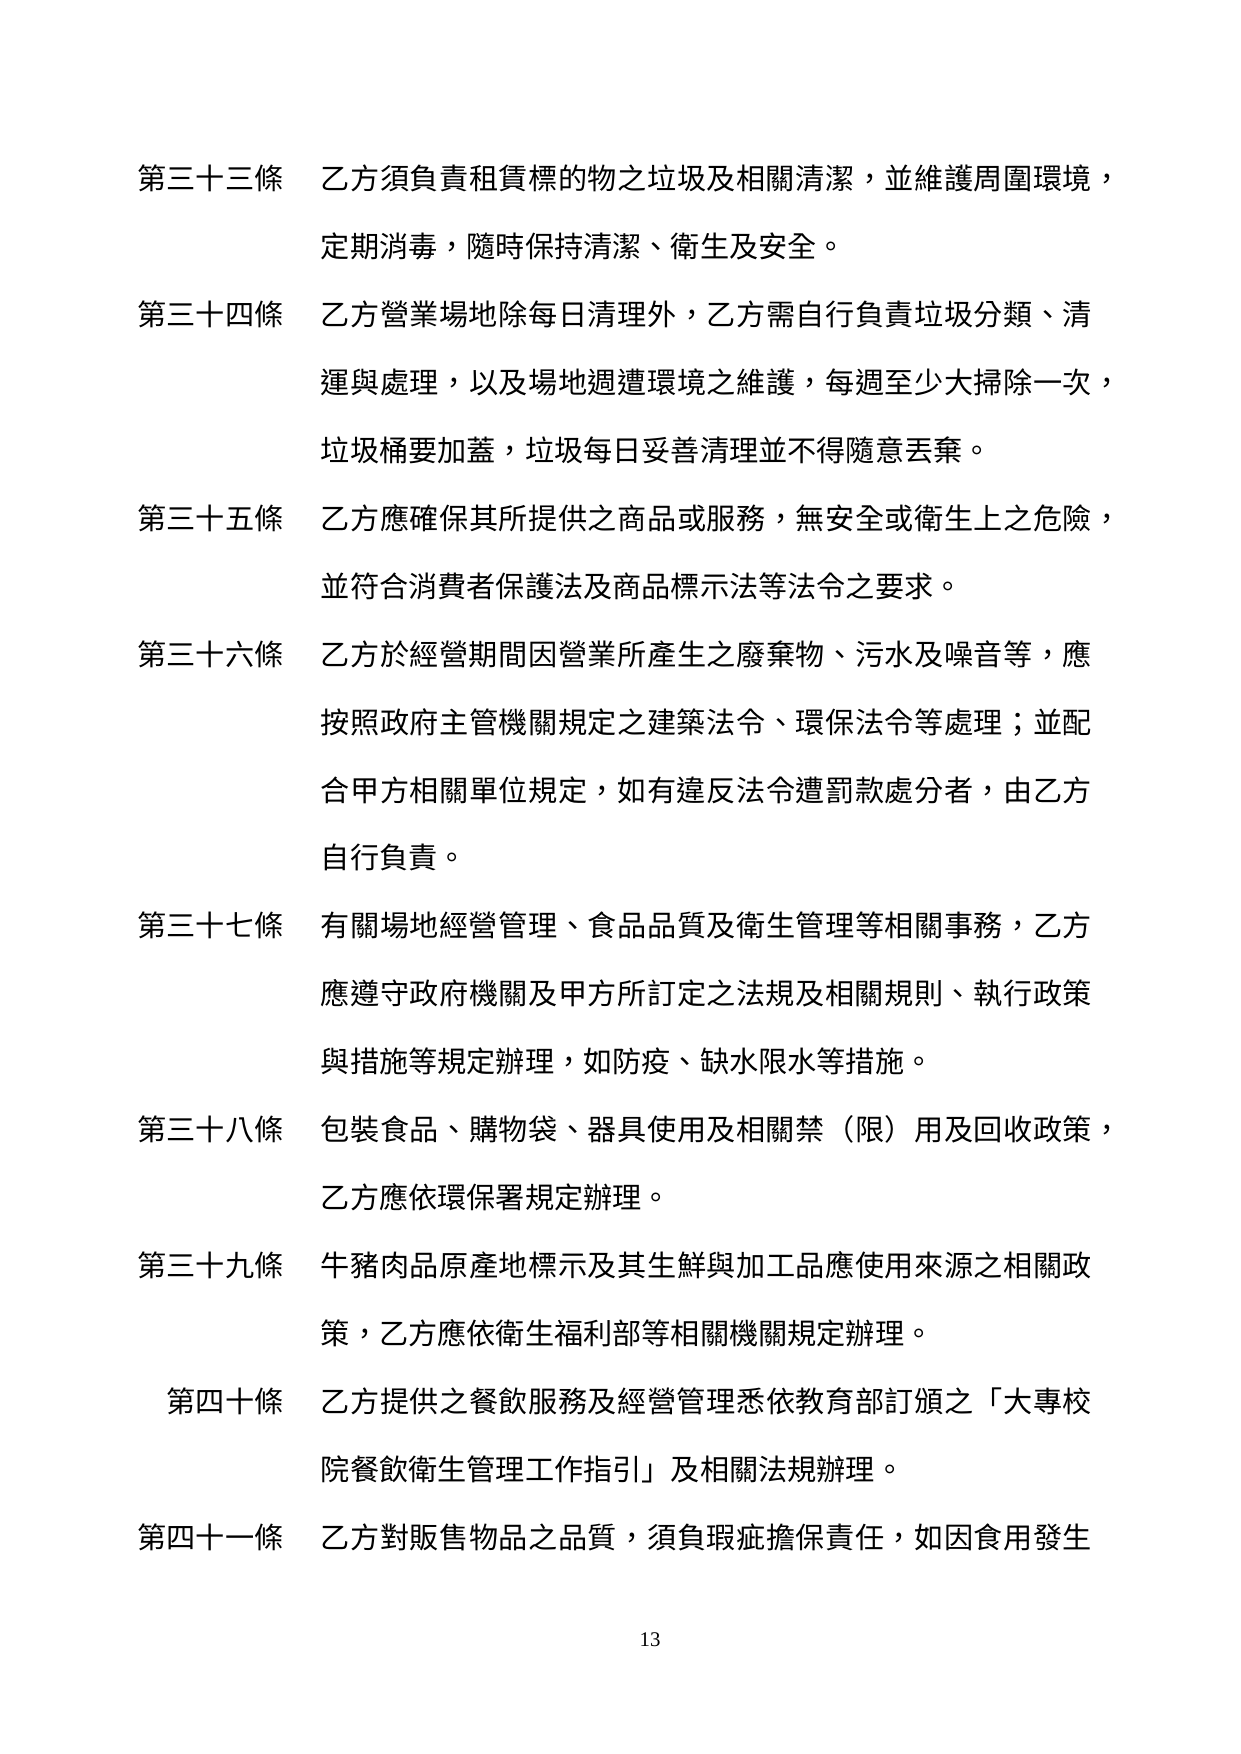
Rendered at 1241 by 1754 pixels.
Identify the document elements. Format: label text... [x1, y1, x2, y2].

list 包裝食品、購物袋、器具使用及相關禁（限）用及回收政策，乙方應依環保署規定辦理。 [283, 1094, 1093, 1230]
list 牛豬肉品原產地標示及其生鮮與加工品應使用來源之相關政策，乙方應依衛生福利部等相關機關規定辦理。 [283, 1230, 1093, 1366]
list 有關場地經營管理、食品品質及衛生管理等相關事務，乙方應遵守政府機關及甲方所訂定之法規及相關規則、執行政策與措施等規定辦理，如防疫、缺水限水等措施。 [283, 890, 1093, 1094]
list 乙方營業場地除每日清理外，乙方需自行負責垃圾分類、清運與處理，以及場地週遭環境之維護，每週至少大掃除一次，垃圾桶要加蓋，垃圾每日妥善清理並不得隨意丟棄。 [283, 279, 1093, 483]
list 乙方提供之餐飲服務及經營管理悉依教育部訂頒之「大專校院餐飲衛生管理工作指引」及相關法規辦理。 [283, 1366, 1093, 1501]
list 乙方須負責租賃標的物之垃圾及相關清潔，並維護周圍環境，定期消毒，隨時保持清潔、衛生及安全。 [283, 143, 1093, 279]
list 乙方於經營期間因營業所產生之廢棄物、污水及噪音等，應按照政府主管機關規定之建築法令、環保法令等處理；並配合甲方相關單位規定，如有違反法令遭罰款處分者，由乙方自行負責。 [283, 618, 1093, 890]
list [283, 1501, 1093, 1569]
list 乙方應確保其所提供之商品或服務，無安全或衛生上之危險，並符合消費者保護法及商品標示法等法令之要求。 [283, 483, 1093, 618]
